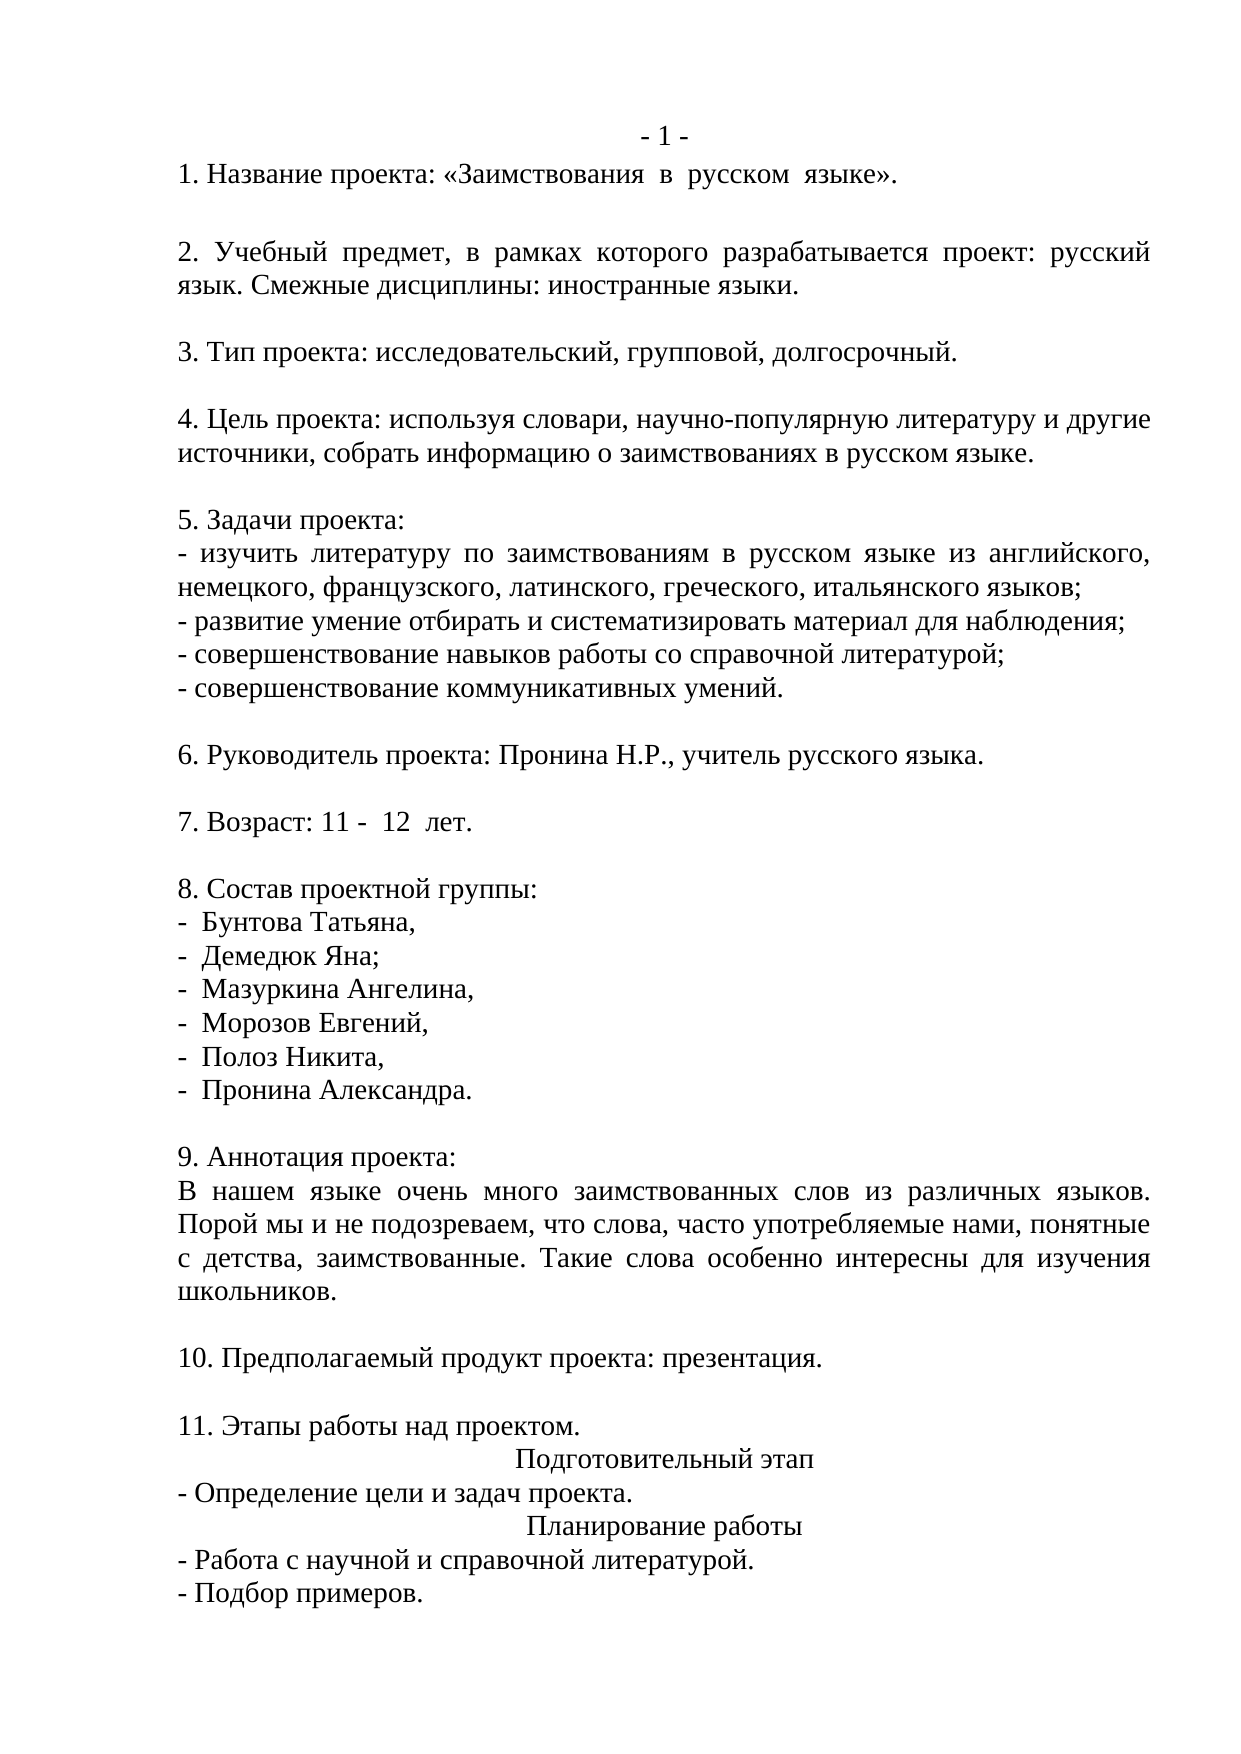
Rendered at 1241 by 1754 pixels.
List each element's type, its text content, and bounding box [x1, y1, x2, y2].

text 2. Учебный предмет, в рамках которого разрабатывается проект: русский язык. Смежные дисциплины: иностранные языки. [177, 234, 1152, 301]
text 6. Руководитель проекта: Пронина Н.Р., учитель русского языка. [177, 737, 1152, 770]
text - совершенствование навыков работы со справочной литературой; [177, 636, 1152, 670]
text 4. Цель проекта: используя словари, научно-популярную литературу и другие источники, собрать информацию о заимствованиях в русском языке. [177, 401, 1152, 468]
text - 1 - [177, 118, 1152, 152]
text - Полоз Никита, [177, 1039, 1152, 1072]
text 1. Название проекта: «Заимствования в русском языке». [177, 157, 1152, 190]
text - Подбор примеров. [177, 1575, 1152, 1609]
text - Работа с научной и справочной литературой. [177, 1542, 1152, 1575]
text - Бунтова Татьяна, [177, 904, 1152, 938]
text 3. Тип проекта: исследовательский, групповой, долгосрочный. [177, 334, 1152, 368]
text - Морозов Евгений, [177, 1005, 1152, 1039]
text 8. Состав проектной группы: [177, 871, 1152, 904]
text 9. Аннотация проекта: [177, 1139, 1152, 1173]
text - изучить литературу по заимствованиям в русском языке из английского, немецкого, французского, латинского, греческого, итальянского языков; [177, 536, 1152, 603]
text Планирование работы [177, 1508, 1152, 1542]
text - Определение цели и задач проекта. [177, 1475, 1152, 1508]
text 11. Этапы работы над проектом. [177, 1408, 1152, 1441]
text - развитие умение отбирать и систематизировать материал для наблюдения; [177, 603, 1152, 636]
text В нашем языке очень много заимствованных слов из различных языков. Порой мы и не подозреваем, что слова, часто употребляемые нами, понятные с детства, заимствованные. Такие слова особенно интересны для изучения школьников. [177, 1173, 1152, 1307]
text - совершенствование коммуникативных умений. [177, 670, 1152, 703]
text 7. Возраст: 11 - 12 лет. [177, 804, 1152, 837]
text 5. Задачи проекта: [177, 502, 1152, 536]
text Подготовительный этап [177, 1441, 1152, 1475]
text - Демедюк Яна; [177, 938, 1152, 972]
text - Мазуркина Ангелина, [177, 972, 1152, 1005]
text 10. Предполагаемый продукт проекта: презентация. [177, 1341, 1152, 1374]
text - Пронина Александра. [177, 1072, 1152, 1106]
